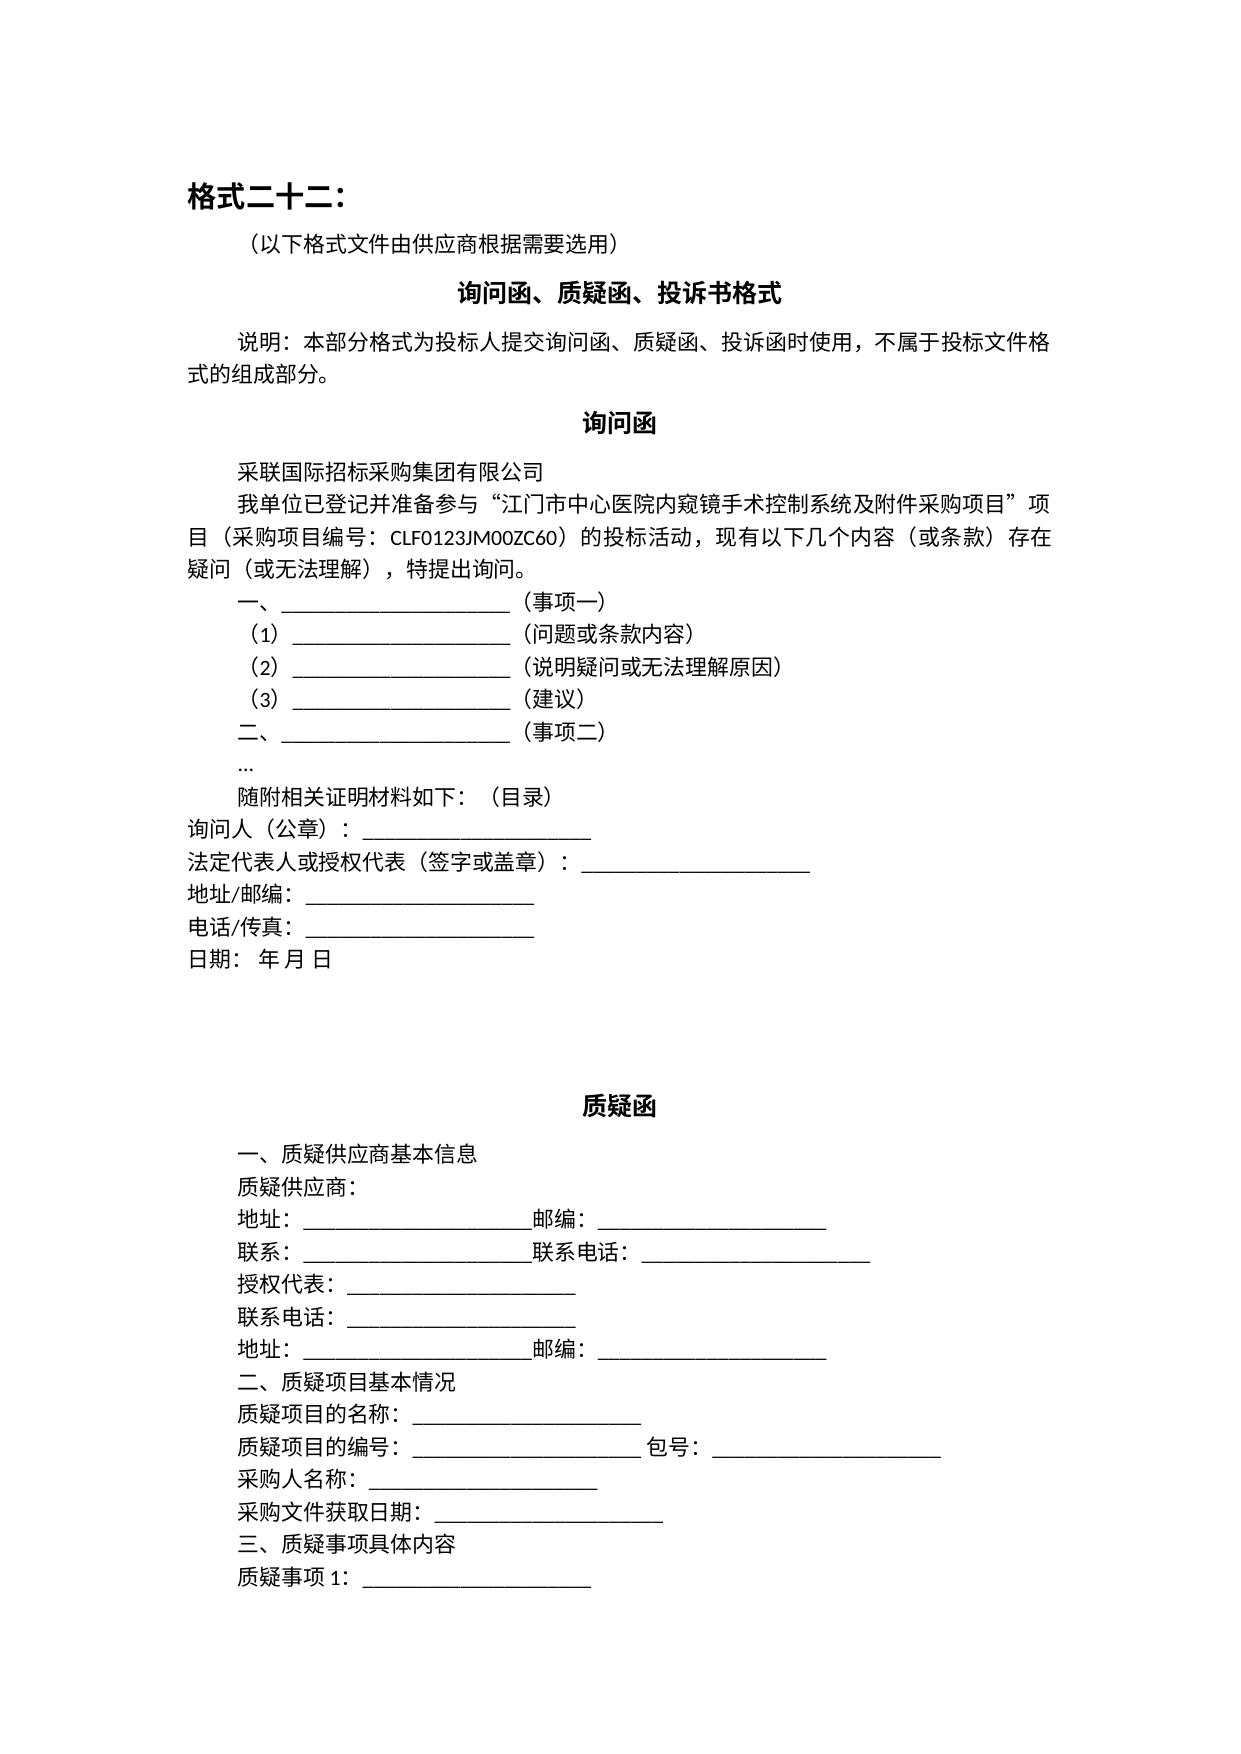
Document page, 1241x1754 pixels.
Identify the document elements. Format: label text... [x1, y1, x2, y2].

text 说明：本部分格式为投标人提交询问函、质疑函、投诉函时使用，不属于投标文件格式的组成部分。 [187, 324, 1053, 389]
text （2）____________________（说明疑问或无法理解原因） [187, 649, 1053, 682]
text 询问人（公章）：_____________________ [187, 812, 1053, 844]
text （1）____________________（问题或条款内容） [187, 617, 1053, 649]
text 授权代表：_____________________ [187, 1267, 1053, 1299]
text 格式二十二： [187, 162, 1053, 227]
text 二、_____________________（事项二） [187, 714, 1053, 747]
text 日期： 年 月 日 [187, 942, 1053, 974]
text （3）____________________（建议） [187, 682, 1053, 714]
text 地址：_____________________邮编：_____________________ [187, 1202, 1053, 1234]
text 一、质疑供应商基本信息 [187, 1137, 1053, 1169]
text 地址：_____________________邮编：_____________________ [187, 1332, 1053, 1364]
text ... [187, 747, 1053, 779]
text 采购人名称：_____________________ [187, 1462, 1053, 1494]
text 二、质疑项目基本情况 [187, 1364, 1053, 1397]
text 采联国际招标采购集团有限公司 [187, 454, 1053, 487]
text 质疑供应商： [187, 1169, 1053, 1202]
text 随附相关证明材料如下：（目录） [187, 779, 1053, 812]
text 询问函 [187, 389, 1053, 454]
text （以下格式文件由供应商根据需要选用） [187, 227, 1053, 259]
text 质疑项目的名称：_____________________ [187, 1397, 1053, 1429]
text 询问函、质疑函、投诉书格式 [187, 259, 1053, 324]
text 联系：_____________________联系电话：_____________________ [187, 1234, 1053, 1267]
text 三、质疑事项具体内容 [187, 1527, 1053, 1559]
text 一、_____________________（事项一） [187, 584, 1053, 617]
text 法定代表人或授权代表（签字或盖章）：_____________________ [187, 844, 1053, 877]
text 质疑项目的编号：_____________________ 包号：_____________________ [187, 1429, 1053, 1462]
text 电话/传真：_____________________ [187, 909, 1053, 942]
text 质疑函 [187, 1072, 1053, 1137]
text 我单位已登记并准备参与“江门市中心医院内窥镜手术控制系统及附件采购项目”项目（采购项目编号：CLF0123JM00ZC60）的投标活动，现有以下几个内容（或条款）存在疑问（或无法理解），特提出询问。 [187, 487, 1053, 584]
text 质疑事项1：_____________________ [187, 1559, 1053, 1592]
text 联系电话：_____________________ [187, 1299, 1053, 1332]
text 地址/邮编：_____________________ [187, 877, 1053, 909]
text 采购文件获取日期：_____________________ [187, 1494, 1053, 1527]
